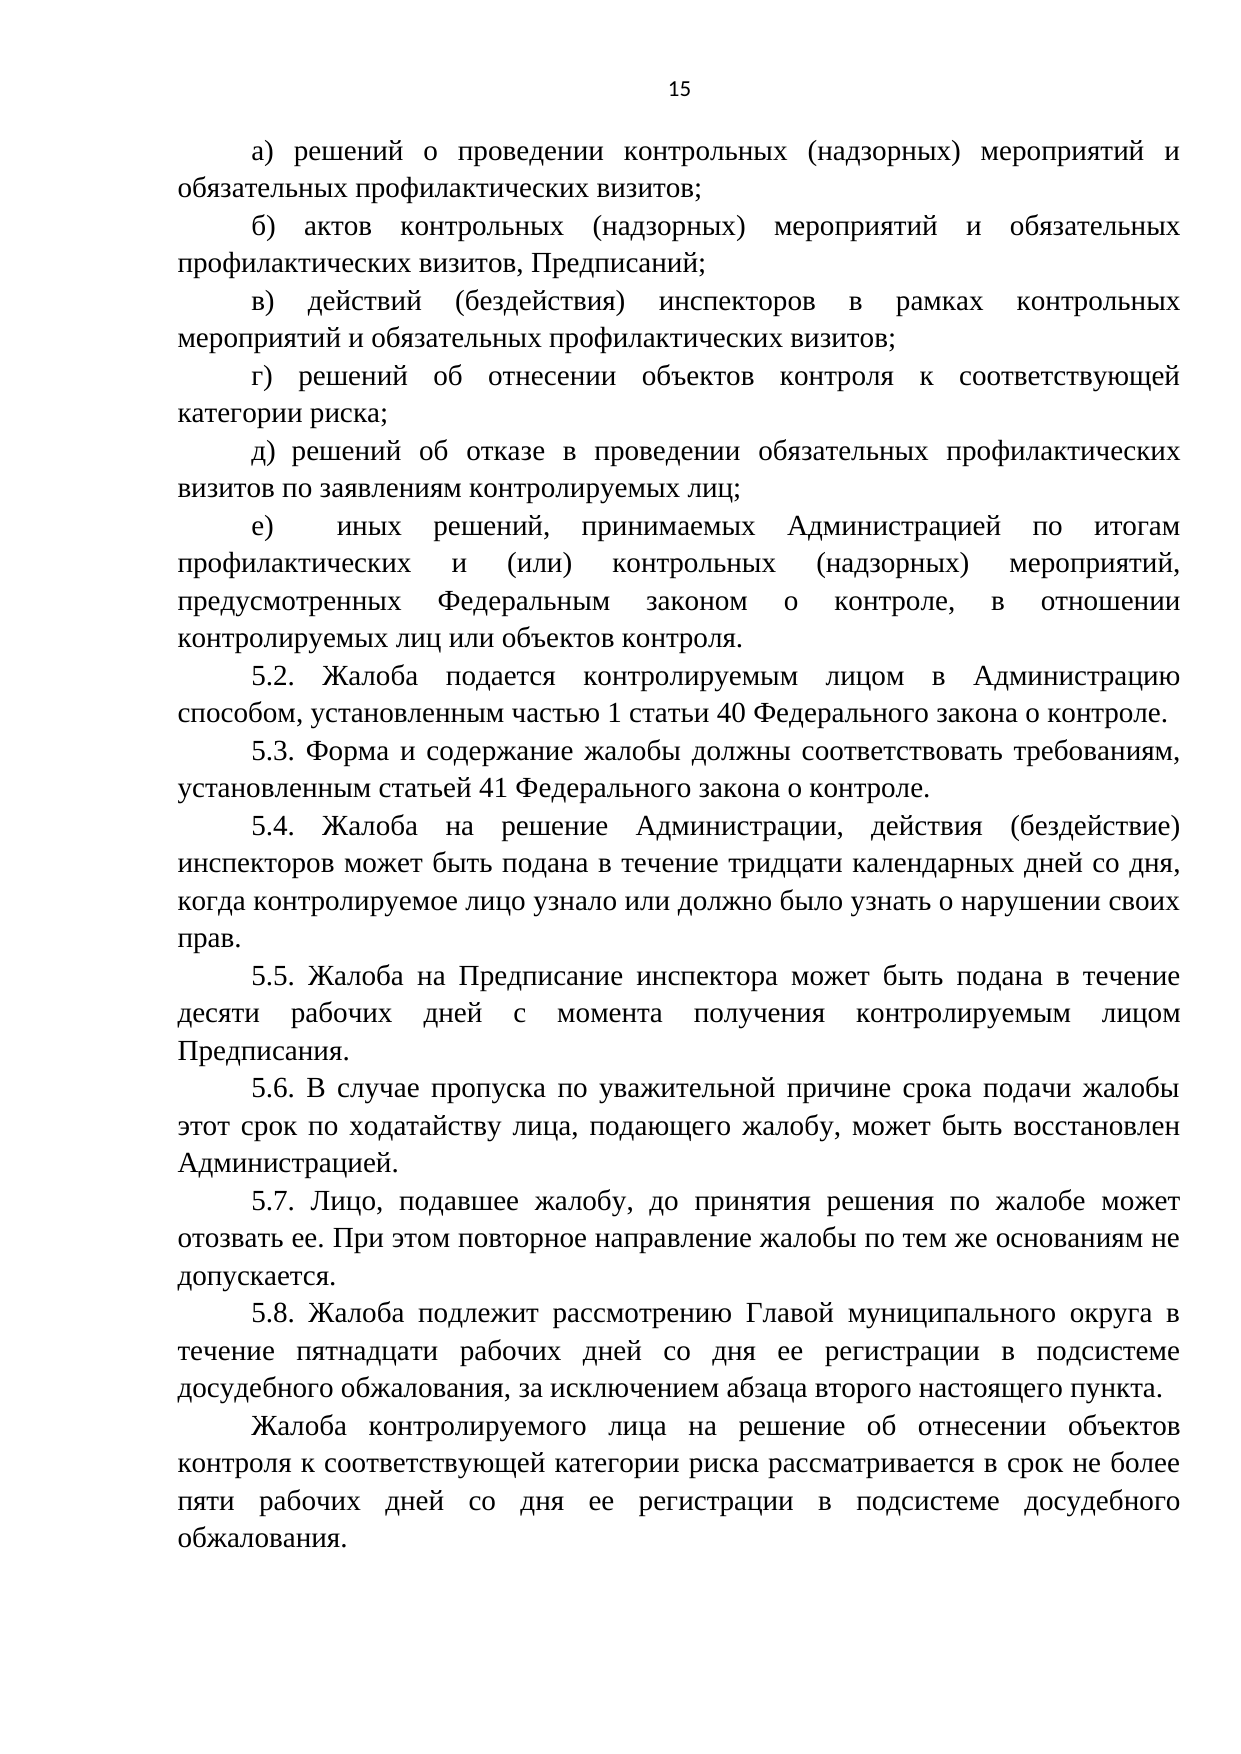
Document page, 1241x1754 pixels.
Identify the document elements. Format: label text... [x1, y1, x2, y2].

text Жалоба контролируемого лица на решение об отнесении объектов контроля к соответствующей категории риска рассматривается в срок не более пяти рабочих дней со дня ее регистрации в подсистеме досудебного обжалования. [177, 1405, 1181, 1555]
text 5.6. В случае пропуска по уважительной причине срока подачи жалобы этот срок по ходатайству лица, подающего жалобу, может быть восстановлен Администрацией. [177, 1067, 1181, 1180]
text б) актов контрольных (надзорных) мероприятий и обязательных профилактических визитов, Предписаний; [177, 205, 1181, 280]
text 5.7. Лицо, подавшее жалобу, до принятия решения по жалобе может отозвать ее. При этом повторное направление жалобы по тем же основаниям не допускается. [177, 1180, 1181, 1292]
text 5.8. Жалоба подлежит рассмотрению Главой муниципального округа в течение пятнадцати рабочих дней со дня ее регистрации в подсистеме досудебного обжалования, за исключением абзаца второго настоящего пункта. [177, 1292, 1181, 1405]
text г) решений об отнесении объектов контроля к соответствующей категории риска; [177, 355, 1181, 430]
text а) решений о проведении контрольных (надзорных) мероприятий и обязательных профилактических визитов; [177, 130, 1181, 205]
text 5.5. Жалоба на Предписание инспектора может быть подана в течение десяти рабочих дней с момента получения контролируемым лицом Предписания. [177, 955, 1181, 1067]
text д) решений об отказе в проведении обязательных профилактических визитов по заявлениям контролируемых лиц; [177, 430, 1181, 505]
text 5.2. Жалоба подается контролируемым лицом в Администрацию способом, установленным частью 1 статьи 40 Федерального закона о контроле. [177, 655, 1181, 730]
text в) действий (бездействия) инспекторов в рамках контрольных мероприятий и обязательных профилактических визитов; [177, 280, 1181, 355]
text 5.3. Форма и содержание жалобы должны соответствовать требованиям, установленным статьей 41 Федерального закона о контроле. [177, 730, 1181, 805]
text е) иных решений, принимаемых Администрацией по итогам профилактических и (или) контрольных (надзорных) мероприятий, предусмотренных Федеральным законом о контроле, в отношении контролируемых лиц или объектов контроля. [177, 505, 1181, 655]
text 5.4. Жалоба на решение Администрации, действия (бездействие) инспекторов может быть подана в течение тридцати календарных дней со дня, когда контролируемое лицо узнало или должно было узнать о нарушении своих прав. [177, 805, 1181, 955]
